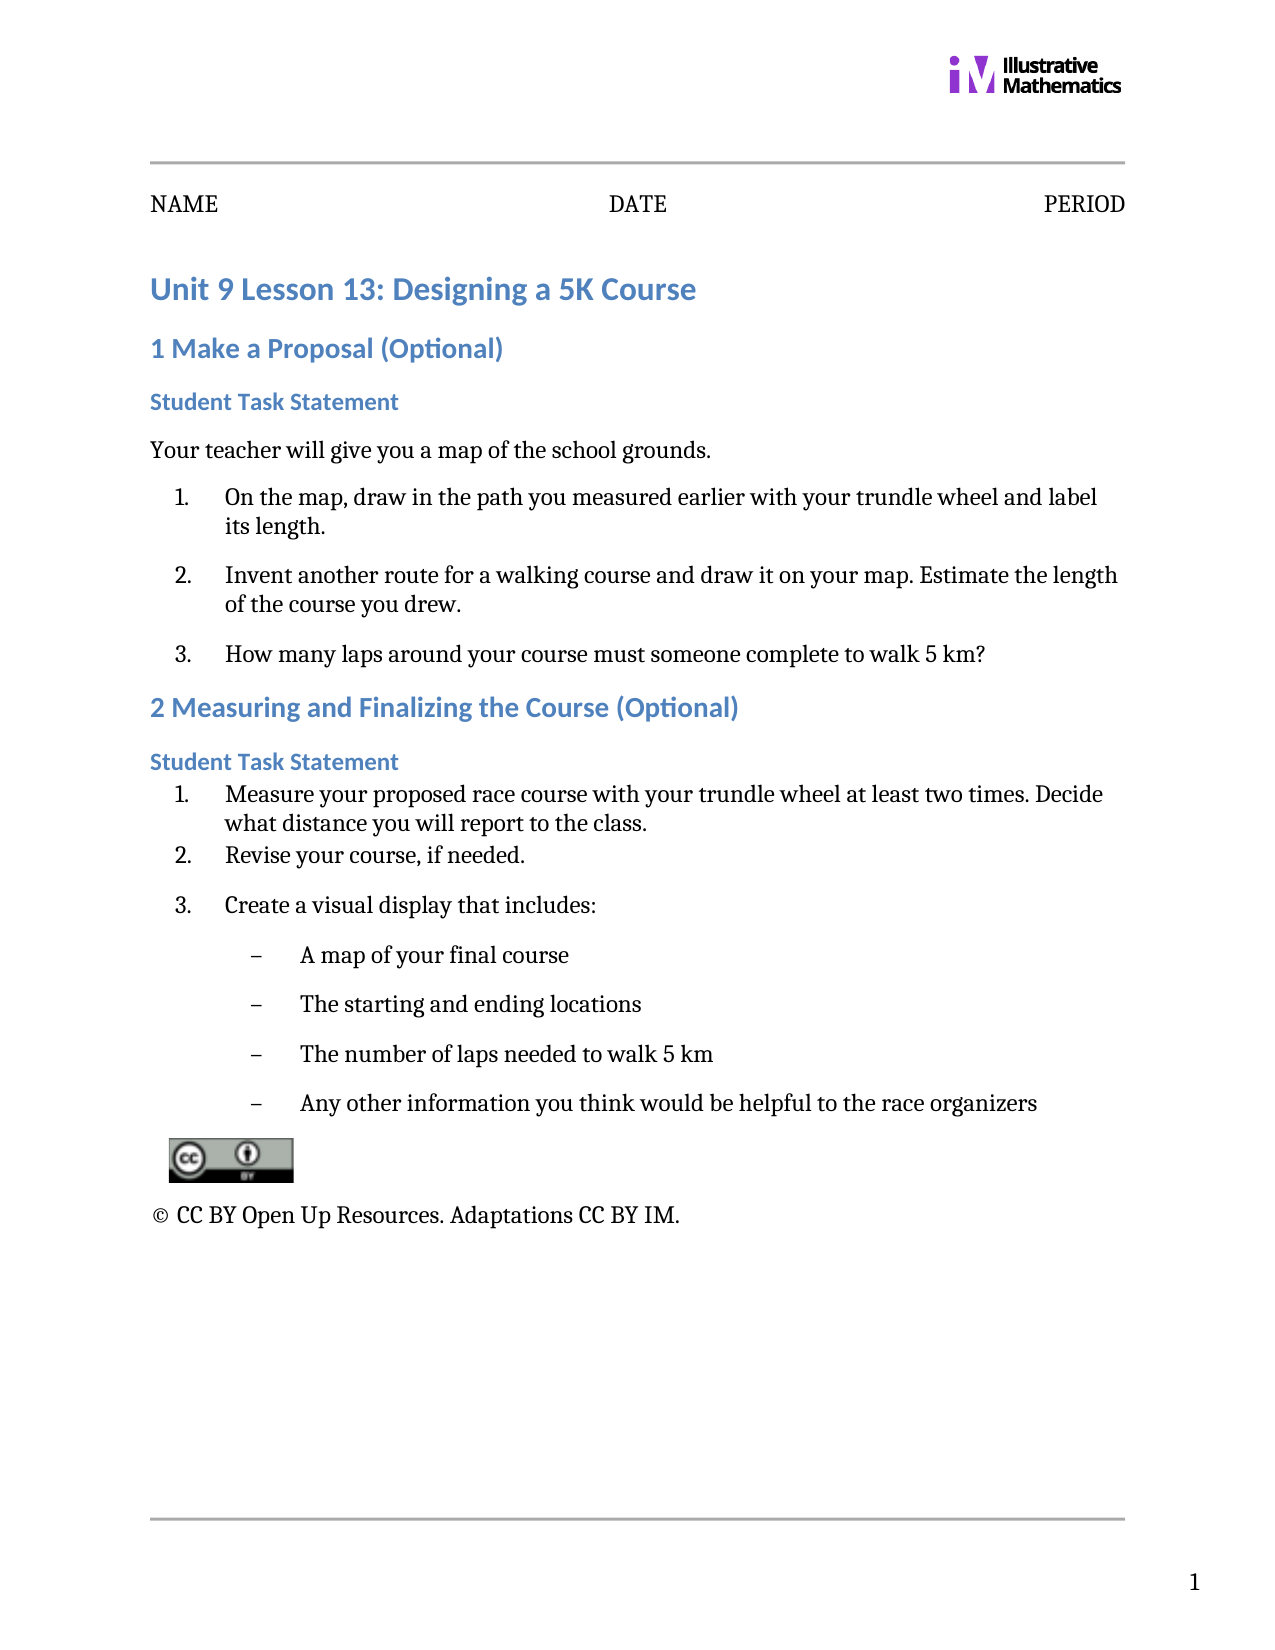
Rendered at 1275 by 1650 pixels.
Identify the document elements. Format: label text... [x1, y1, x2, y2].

text © CC BY Open Up Resources. Adaptations CC BY IM. [150, 1201, 1125, 1230]
picture [949, 55, 1121, 93]
list Invent another route for a walking course and draw it on your map. Estimate the length of the course you drew. [175, 561, 1125, 619]
subtitle Student Task Statement [150, 746, 1125, 776]
list The number of laps needed to walk 5 km [250, 1040, 1125, 1068]
list Create a visual display that includes: [175, 891, 1125, 920]
list The starting and ending locations [250, 990, 1125, 1019]
list Measure your proposed race course with your trundle wheel at least two times. Decide what distance you will report to the class. [175, 780, 1125, 838]
subtitle 1 Make a Proposal (Optional) [150, 330, 1125, 366]
list On the map, draw in the path you measured earlier with your trundle wheel and label its length. [175, 483, 1125, 541]
picture [168, 1138, 294, 1183]
list Revise your course, if needed. [175, 841, 1125, 870]
text Your teacher will give you a map of the school grounds. [150, 436, 1125, 464]
subtitle Student Task Statement [150, 386, 1125, 417]
subtitle Unit 9 Lesson 13: Designing a 5K Course [150, 268, 1125, 309]
subtitle 2 Measuring and Finalizing the Course (Optional) [150, 689, 1125, 725]
list Any other information you think would be helpful to the race organizers [250, 1089, 1125, 1118]
list A map of your final course [250, 941, 1125, 969]
list How many laps around your course must someone complete to walk 5 km? [175, 640, 1125, 668]
